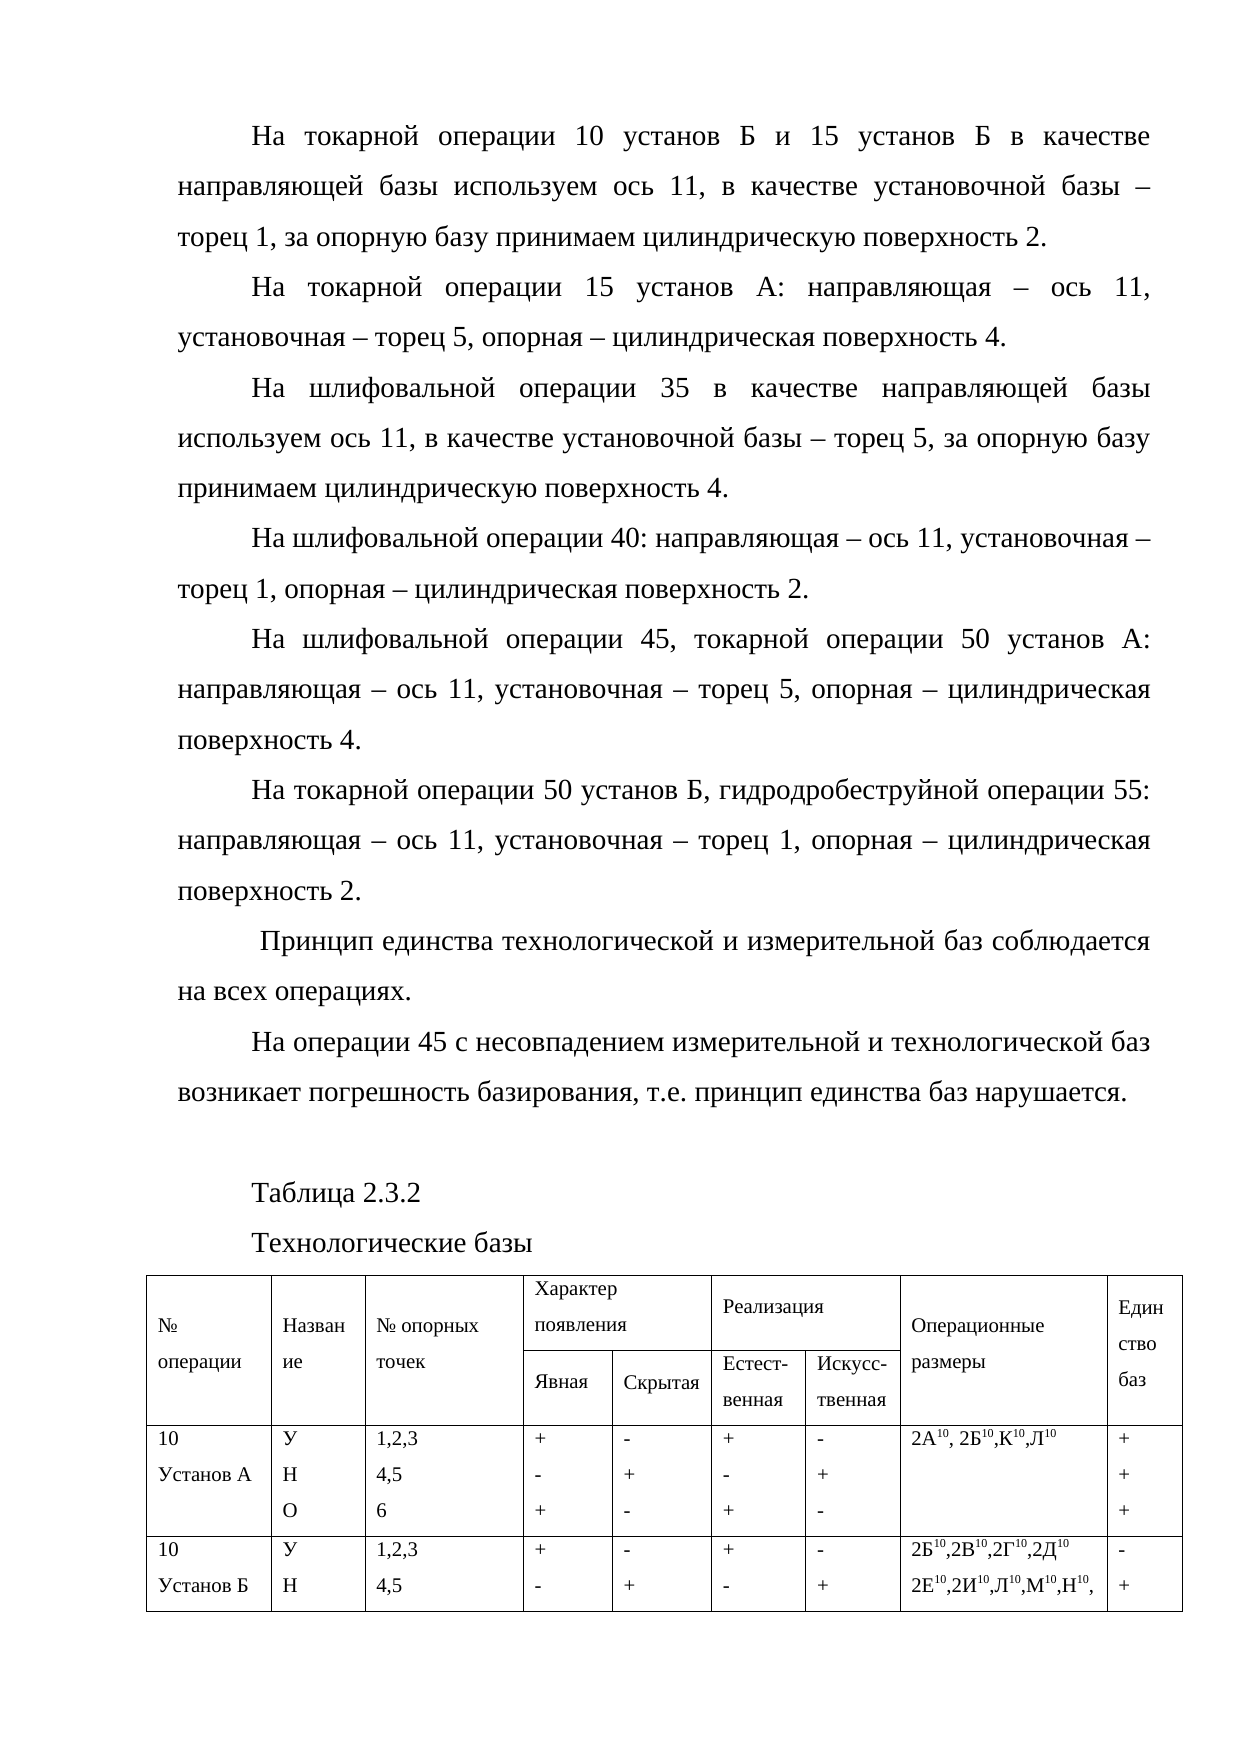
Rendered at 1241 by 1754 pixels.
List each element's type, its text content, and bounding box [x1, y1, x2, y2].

table_header Характер появления [524, 1276, 711, 1350]
text На шлифовальной операции 40: направляющая – ось 11, установочная – торец 1, опорная – цилиндрическая поверхность 2. [177, 521, 1152, 604]
table_cell - + - [613, 1537, 711, 1611]
table_cell - + - [806, 1537, 900, 1611]
table_cell + - + [712, 1537, 805, 1611]
text На операции 45 с несовпадением измерительной и технологической баз возникает погрешность базирования, т.е. принцип единства баз нарушается. [177, 1024, 1152, 1108]
table_cell 1,2,3 4,5 6 [366, 1426, 523, 1536]
table_cell 10 Установ А [147, 1426, 271, 1536]
table_cell Искусс-твенная [806, 1351, 900, 1425]
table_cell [901, 1537, 1107, 1611]
table_cell 10 Установ Б [147, 1537, 271, 1611]
text На токарной операции 10 установ Б и 15 установ Б в качестве направляющей базы используем ось 11, в качестве установочной базы – торец 1, за опорную базу принимаем цилиндрическую поверхность 2. [177, 118, 1152, 252]
table_cell + - + [524, 1537, 612, 1611]
table_cell - + - [806, 1426, 900, 1536]
table_cell У Н О [272, 1426, 365, 1536]
table_header Единство баз [1108, 1276, 1182, 1425]
text На токарной операции 15 установ А: направляющая – ось 11, установочная – торец 5, опорная – цилиндрическая поверхность 4. [177, 269, 1152, 353]
table_header Название [272, 1276, 365, 1425]
table_cell 1,2,3 4,5 6 [366, 1537, 523, 1611]
table_header № операции [147, 1276, 271, 1425]
table_cell + - + [524, 1426, 612, 1536]
text На шлифовальной операции 35 в качестве направляющей базы используем ось 11, в качестве установочной базы – торец 5, за опорную базу принимаем цилиндрическую поверхность 4. [177, 370, 1152, 504]
table_cell + + + [1108, 1426, 1182, 1536]
table_header № опорных точек [366, 1276, 523, 1425]
text Таблица 2.3.2 [177, 1175, 1152, 1208]
table_cell - + + [1108, 1537, 1182, 1611]
table_header Операционные размеры [901, 1276, 1107, 1425]
table_cell У Н О [272, 1537, 365, 1611]
text На шлифовальной операции 45, токарной операции 50 установ А: направляющая – ось 11, установочная – торец 5, опорная – цилиндрическая поверхность 4. [177, 621, 1152, 755]
table_cell Естест-венная [712, 1351, 805, 1425]
table_cell - + - [613, 1426, 711, 1536]
text На токарной операции 50 установ Б, гидродробеструйной операции 55: направляющая – ось 11, установочная – торец 1, опорная – цилиндрическая поверхность 2. [177, 772, 1152, 906]
table_cell Явная [524, 1351, 612, 1425]
table_cell 2А10, 2Б10,К10,Л10 [901, 1426, 1107, 1536]
table_cell Скрытая [613, 1351, 711, 1425]
table_cell + - + [712, 1426, 805, 1536]
text Принцип единства технологической и измерительной баз соблюдается на всех операциях. [177, 923, 1152, 1007]
table_header Реализация [712, 1276, 900, 1350]
subtitle Технологические базы [177, 1225, 1152, 1258]
